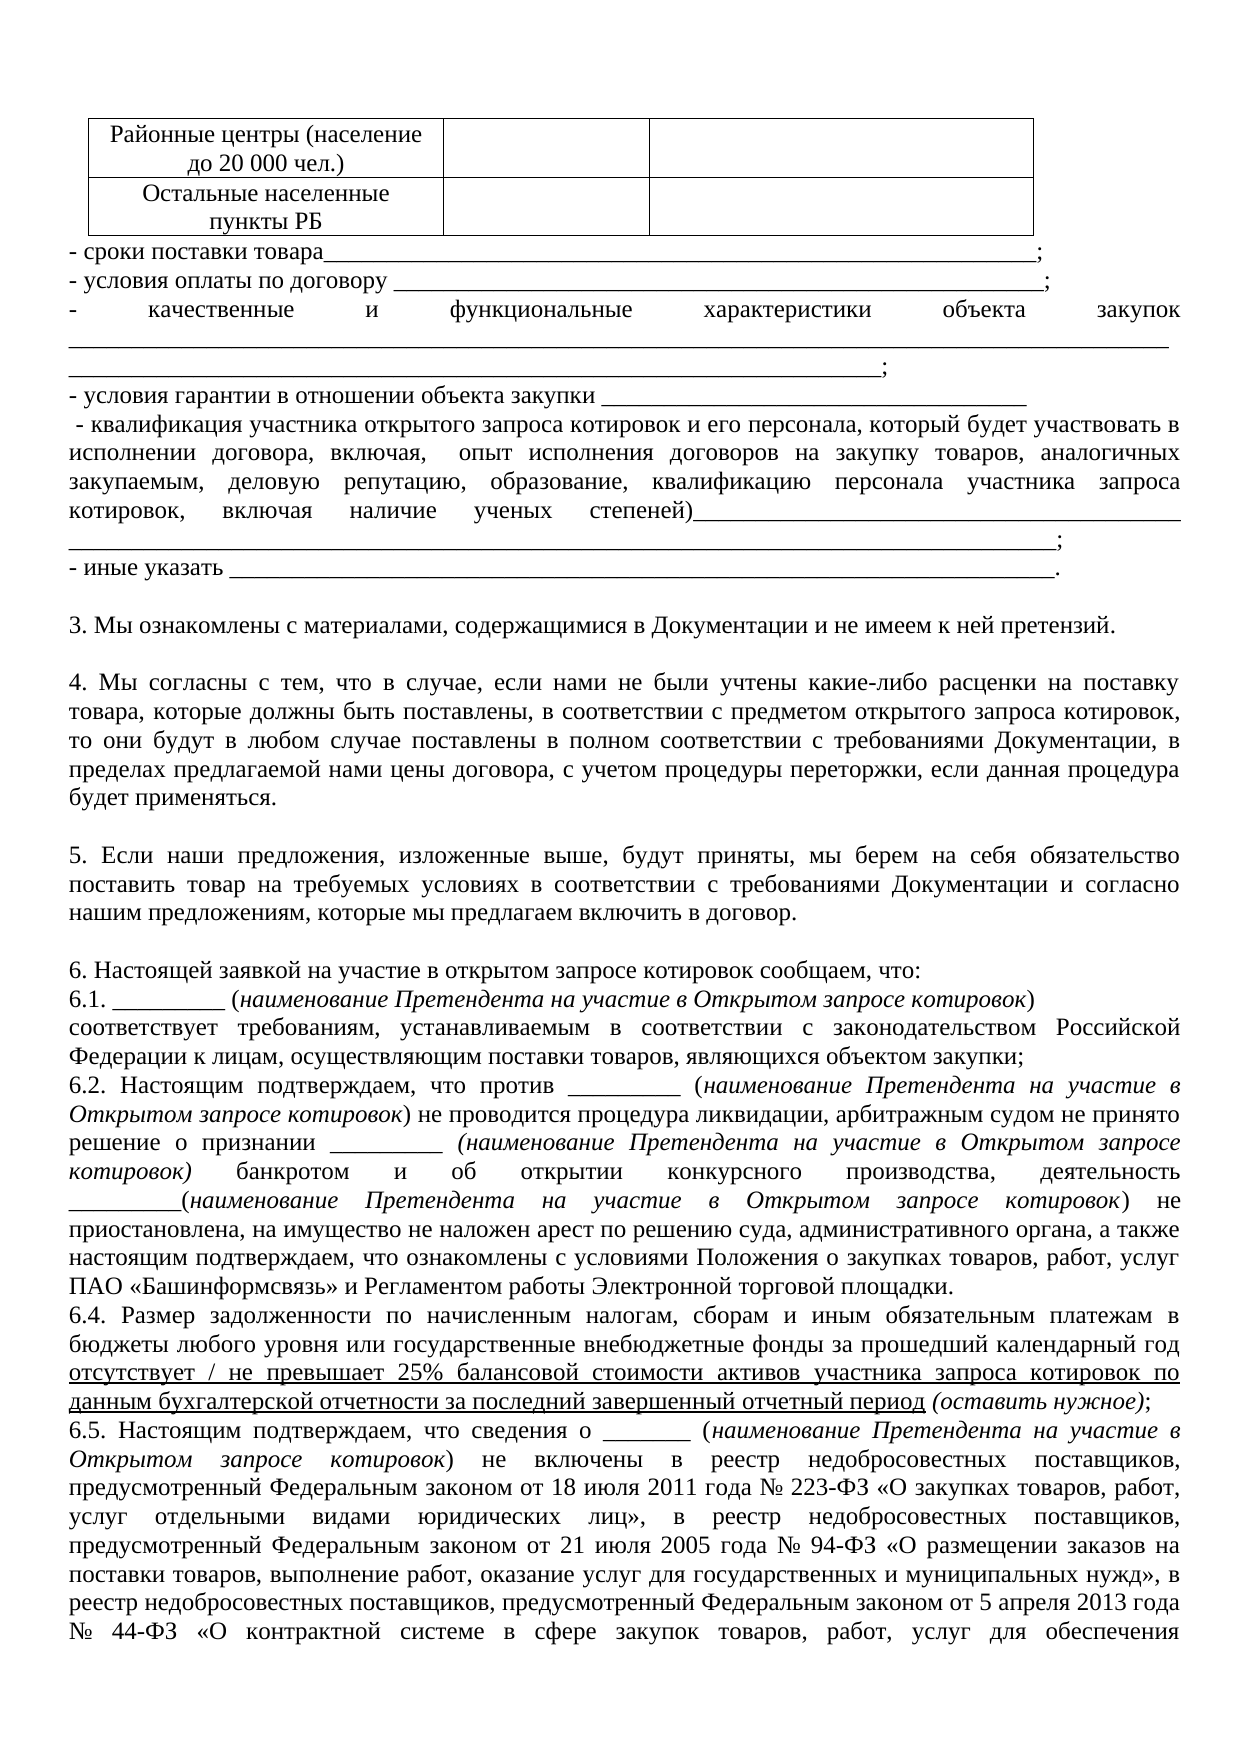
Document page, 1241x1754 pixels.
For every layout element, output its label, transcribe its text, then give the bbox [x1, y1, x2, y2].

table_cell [58, 118, 1192, 639]
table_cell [58, 955, 1192, 1645]
table_cell 4. Мы согласны с тем, что в случае, если нами не были учтены какие-либо расценки на поставку товара, которые должны быть поставлены, в соответствии с предметом открытого запроса котировок, то они будут в любом случае поставлены в полном соответствии с требованиями Документации, в пределах предлагаемой нами цены договора, с учетом процедуры переторжки, если данная процедура будет применяться. [58, 639, 1192, 840]
table_cell 5. Если наши предложения, изложенные выше, будут приняты, мы берем на себя обязательство поставить товар на требуемых условиях в соответствии с требованиями Документации и согласно нашим предложениям, которые мы предлагаем включить в договор. [58, 840, 1192, 955]
